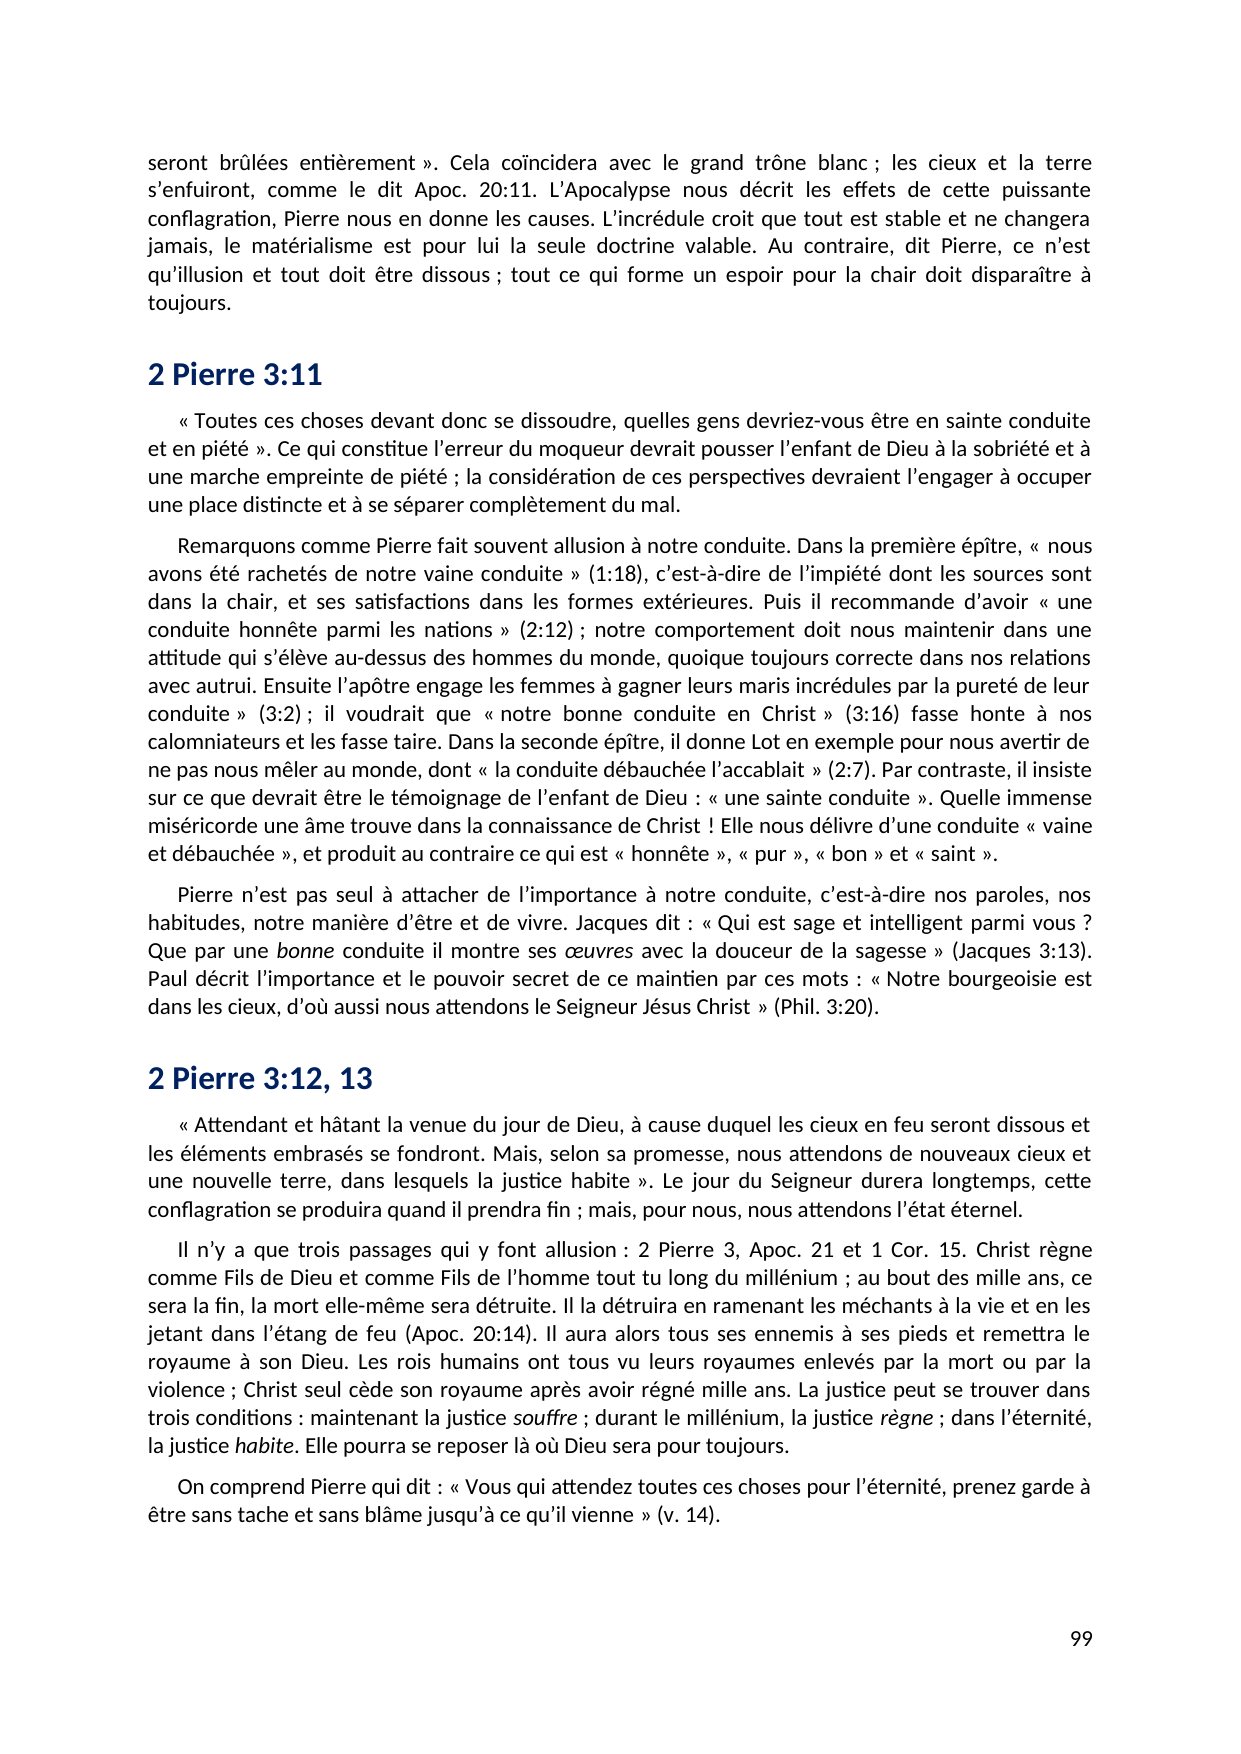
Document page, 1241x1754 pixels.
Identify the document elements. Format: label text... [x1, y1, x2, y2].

text « Attendant et hâtant la venue du jour de Dieu, à cause duquel les cieux en feu seront dissous et les éléments embrasés se fondront. Mais, selon sa promesse, nous attendons de nouveaux cieux et une nouvelle terre, dans lesquels la justice habite ». Le jour du Seigneur durera longtemps, cette conflagration se produira quand il prendra fin ; mais, pour nous, nous attendons l’état éternel. [148, 1111, 1093, 1223]
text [148, 148, 1093, 316]
text « Toutes ces choses devant donc se dissoudre, quelles gens devriez-vous être en sainte conduite et en piété ». Ce qui constitue l’erreur du moqueur devrait pousser l’enfant de Dieu à la sobriété et à une marche empreinte de piété ; la considération de ces perspectives devraient l’engager à occuper une place distincte et à se séparer complètement du mal. [148, 406, 1093, 518]
text Il n’y a que trois passages qui y font allusion : 2 Pierre 3, Apoc. 21 et 1 Cor. 15. Christ règne comme Fils de Dieu et comme Fils de l’homme tout tu long du millénium ; au bout des mille ans, ce sera la fin, la mort elle-même sera détruite. Il la détruira en ramenant les méchants à la vie et en les jetant dans l’étang de feu (Apoc. 20:14). Il aura alors tous ses ennemis à ses pieds et remettra le royaume à son Dieu. Les rois humains ont tous vu leurs royaumes enlevés par la mort ou par la violence ; Christ seul cède son royaume après avoir régné mille ans. La justice peut se trouver dans trois conditions : maintenant la justice souffre ; durant le millénium, la justice règne ; dans l’éternité, la justice habite. Elle pourra se reposer là où Dieu sera pour toujours. [148, 1235, 1093, 1459]
subtitle 2 Pierre 3:12, 13 [148, 1057, 1093, 1098]
text Remarquons comme Pierre fait souvent allusion à notre conduite. Dans la première épître, « nous avons été rachetés de notre vaine conduite » (1:18), c’est-à-dire de l’impiété dont les sources sont dans la chair, et ses satisfactions dans les formes extérieures. Puis il recommande d’avoir « une conduite honnête parmi les nations » (2:12) ; notre comportement doit nous maintenir dans une attitude qui s’élève au-dessus des hommes du monde, quoique toujours correcte dans nos relations avec autrui. Ensuite l’apôtre engage les femmes à gagner leurs maris incrédules par la pureté de leur conduite » (3:2) ; il voudrait que « notre bonne conduite en Christ » (3:16) fasse honte à nos calomniateurs et les fasse taire. Dans la seconde épître, il donne Lot en exemple pour nous avertir de ne pas nous mêler au monde, dont « la conduite débauchée l’accablait » (2:7). Par contraste, il insiste sur ce que devrait être le témoignage de l’enfant de Dieu : « une sainte conduite ». Quelle immense miséricorde une âme trouve dans la connaissance de Christ ! Elle nous délivre d’une conduite « vaine et débauchée », et produit au contraire ce qui est « honnête », « pur », « bon » et « saint ». [148, 531, 1093, 867]
text On comprend Pierre qui dit : « Vous qui attendez toutes ces choses pour l’éternité, prenez garde à être sans tache et sans blâme jusqu’à ce qu’il vienne » (v. 14). [148, 1472, 1093, 1528]
subtitle 2 Pierre 3:11 [148, 353, 1093, 394]
text Pierre n’est pas seul à attacher de l’importance à notre conduite, c’est-à-dire nos paroles, nos habitudes, notre manière d’être et de vivre. Jacques dit : « Qui est sage et intelligent parmi vous ? Que par une bonne conduite il montre ses œuvres avec la douceur de la sagesse » (Jacques 3:13). Paul décrit l’importance et le pouvoir secret de ce maintien par ces mots : « Notre bourgeoisie est dans les cieux, d’où aussi nous attendons le Seigneur Jésus Christ » (Phil. 3:20). [148, 880, 1093, 1020]
